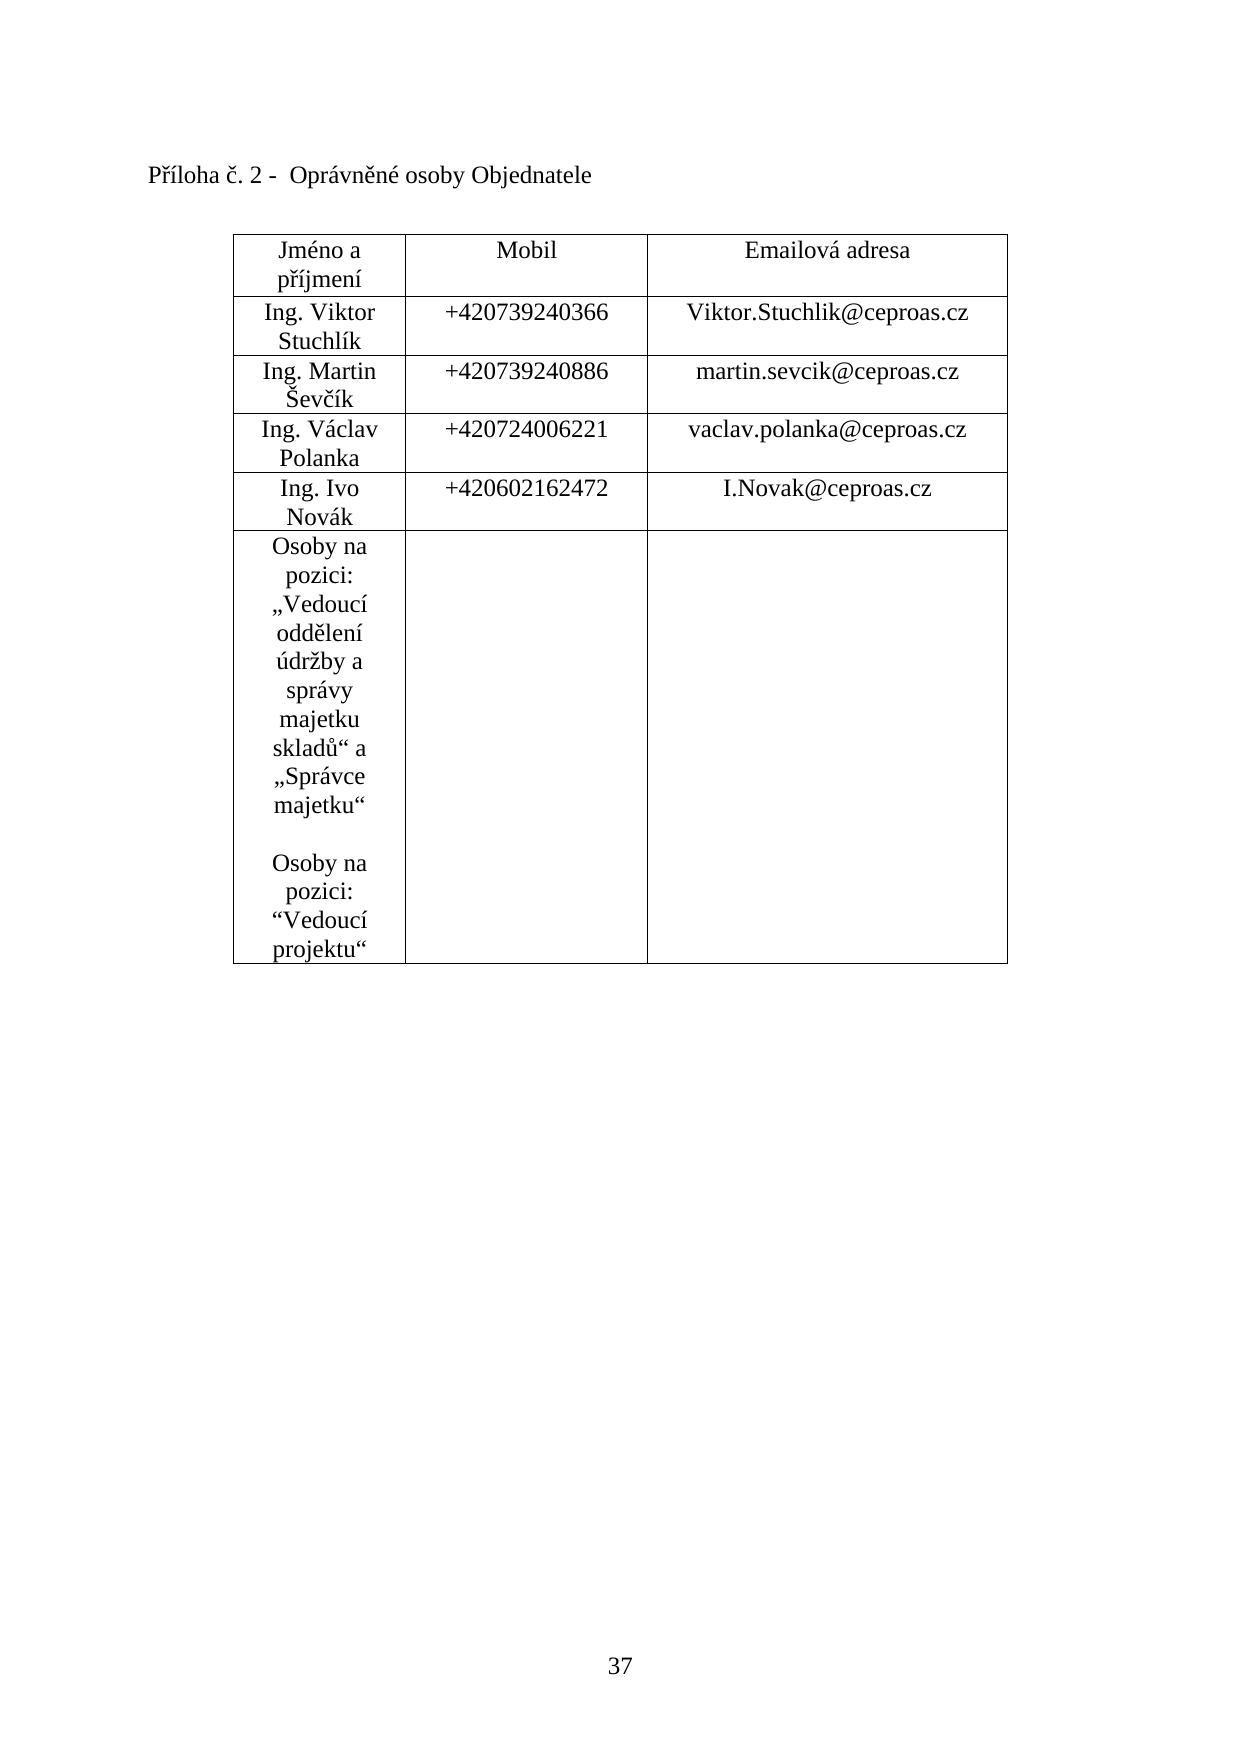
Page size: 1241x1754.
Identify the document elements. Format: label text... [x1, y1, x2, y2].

table_cell Viktor.Stuchlik@ceproas.cz [648, 297, 1007, 355]
table_cell +420602162472 [406, 473, 647, 530]
table_cell Ing. Viktor Stuchlík [234, 297, 405, 355]
table_header Emailová adresa [648, 235, 1007, 296]
table_cell Ing. Martin Ševčík [234, 356, 405, 413]
table_cell Ing. Ivo Novák [234, 473, 405, 530]
text Příloha č. 2 - Oprávněné osoby Objednatele [148, 160, 1093, 189]
table_cell [648, 531, 1007, 963]
table_cell Ing. Václav Polanka [234, 414, 405, 472]
table_cell I.Novak@ceproas.cz [648, 473, 1007, 530]
table_cell Osoby na pozici: „Vedoucí oddělení údržby a správy majetku skladů“ a „Správce majetku“ Osoby na pozici: “Vedoucí projektu“ [234, 531, 405, 963]
table_cell vaclav.polanka@ceproas.cz [648, 414, 1007, 472]
table_header Jméno a příjmení [234, 235, 405, 296]
table_cell +420739240366 [406, 297, 647, 355]
table_cell +420739240886 [406, 356, 647, 413]
table_header Mobil [406, 235, 647, 296]
table_cell [406, 531, 647, 963]
table_cell +420724006221 [406, 414, 647, 472]
table_cell martin.sevcik@ceproas.cz [648, 356, 1007, 413]
